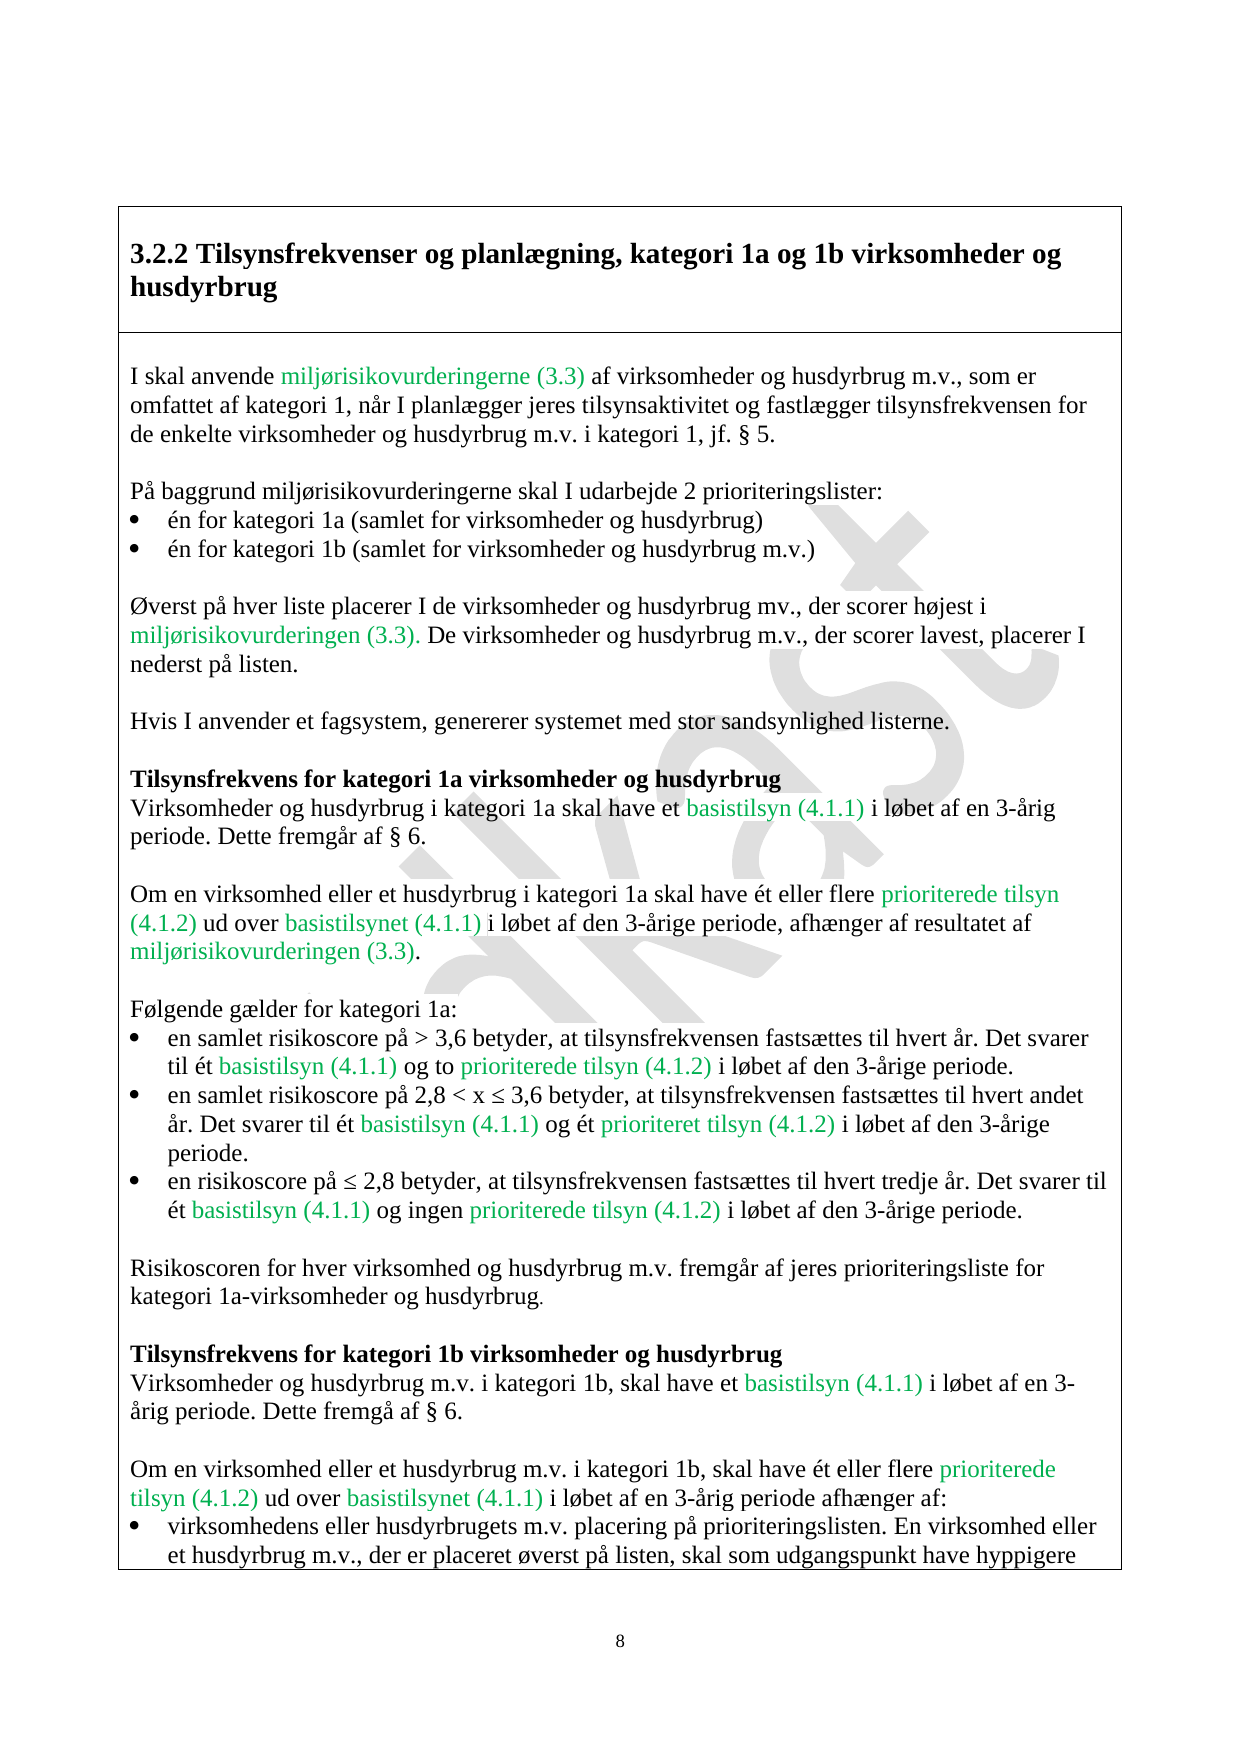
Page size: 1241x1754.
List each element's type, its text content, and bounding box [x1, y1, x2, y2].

table_header 3.2.2 Tilsynsfrekvenser og planlægning, kategori 1a og 1b virksomheder og husdyrbrug [119, 207, 1121, 332]
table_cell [119, 333, 1121, 1569]
